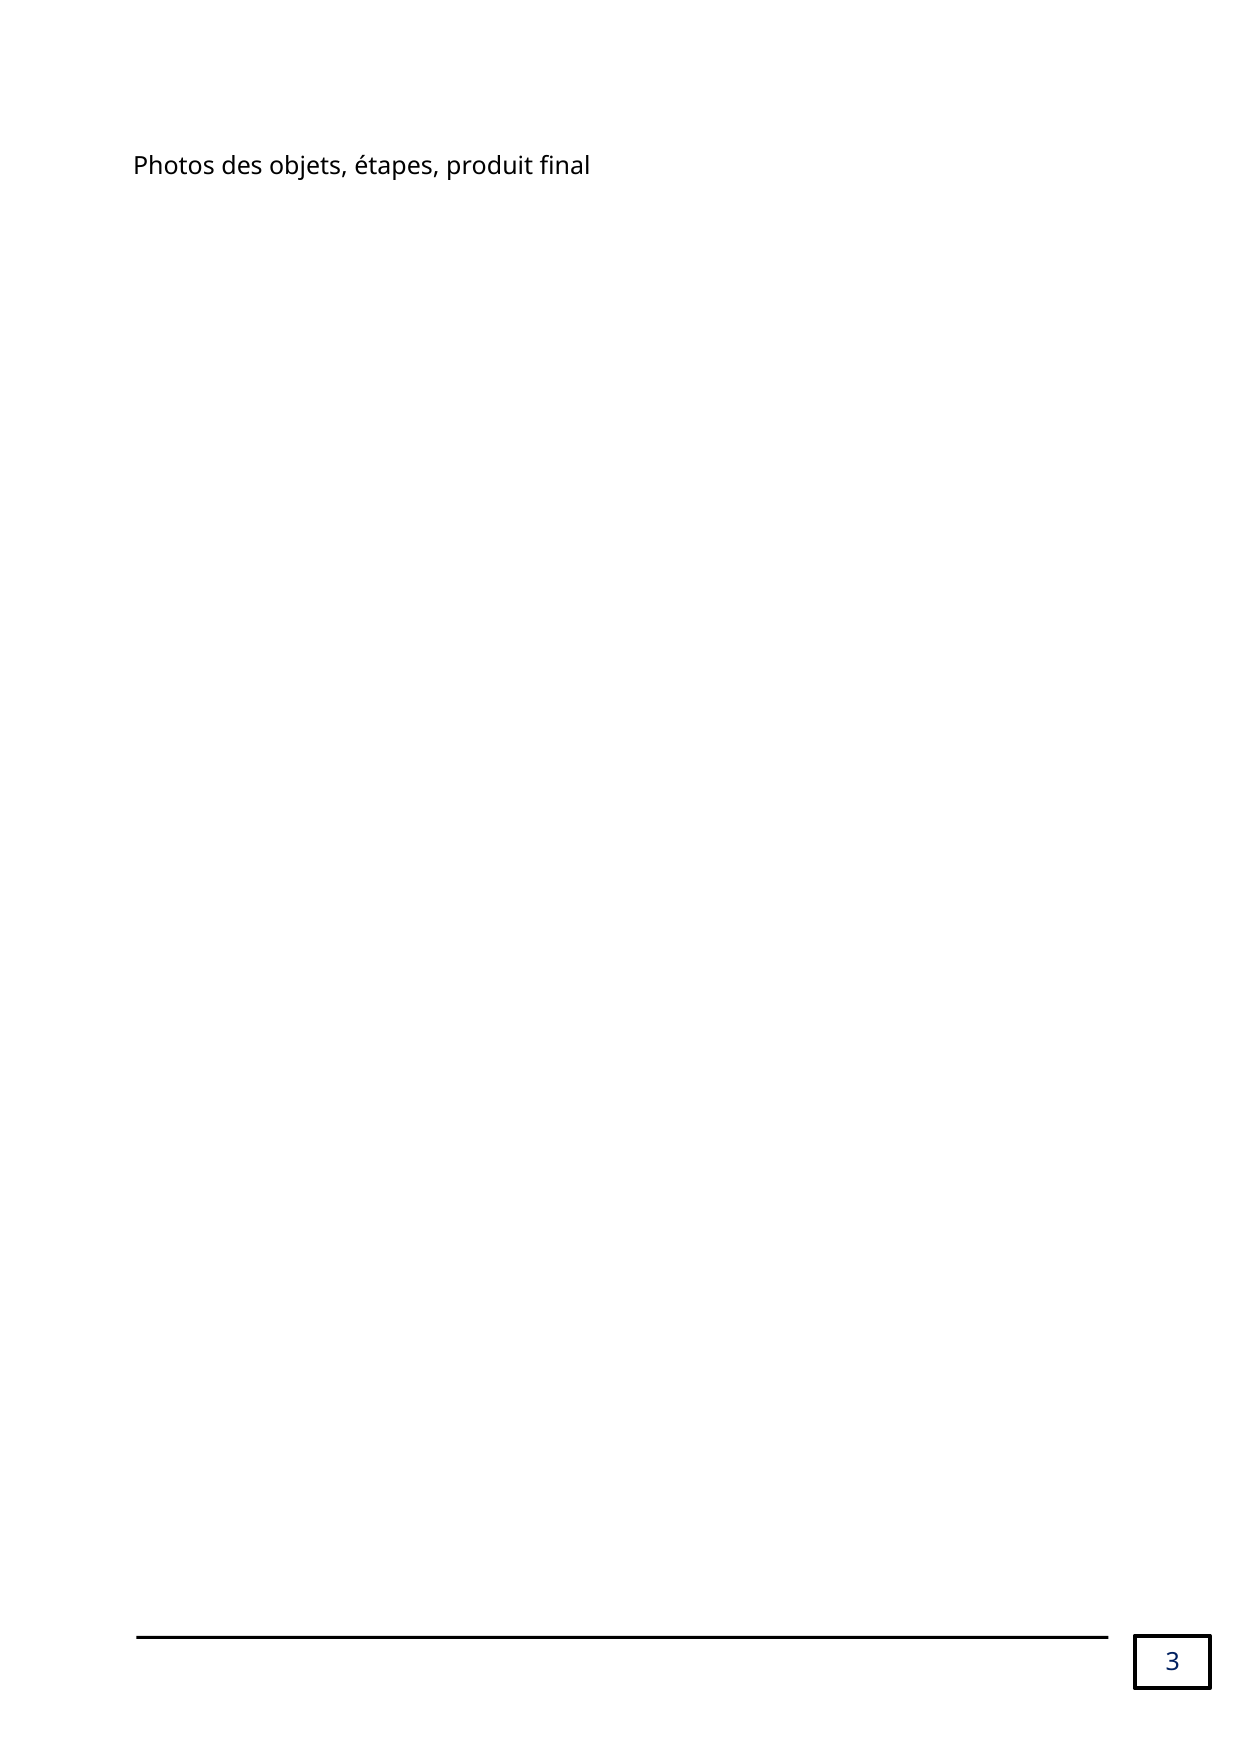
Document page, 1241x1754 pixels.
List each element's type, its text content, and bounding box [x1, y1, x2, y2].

text Photos des objets, étapes, produit final [133, 148, 1137, 182]
